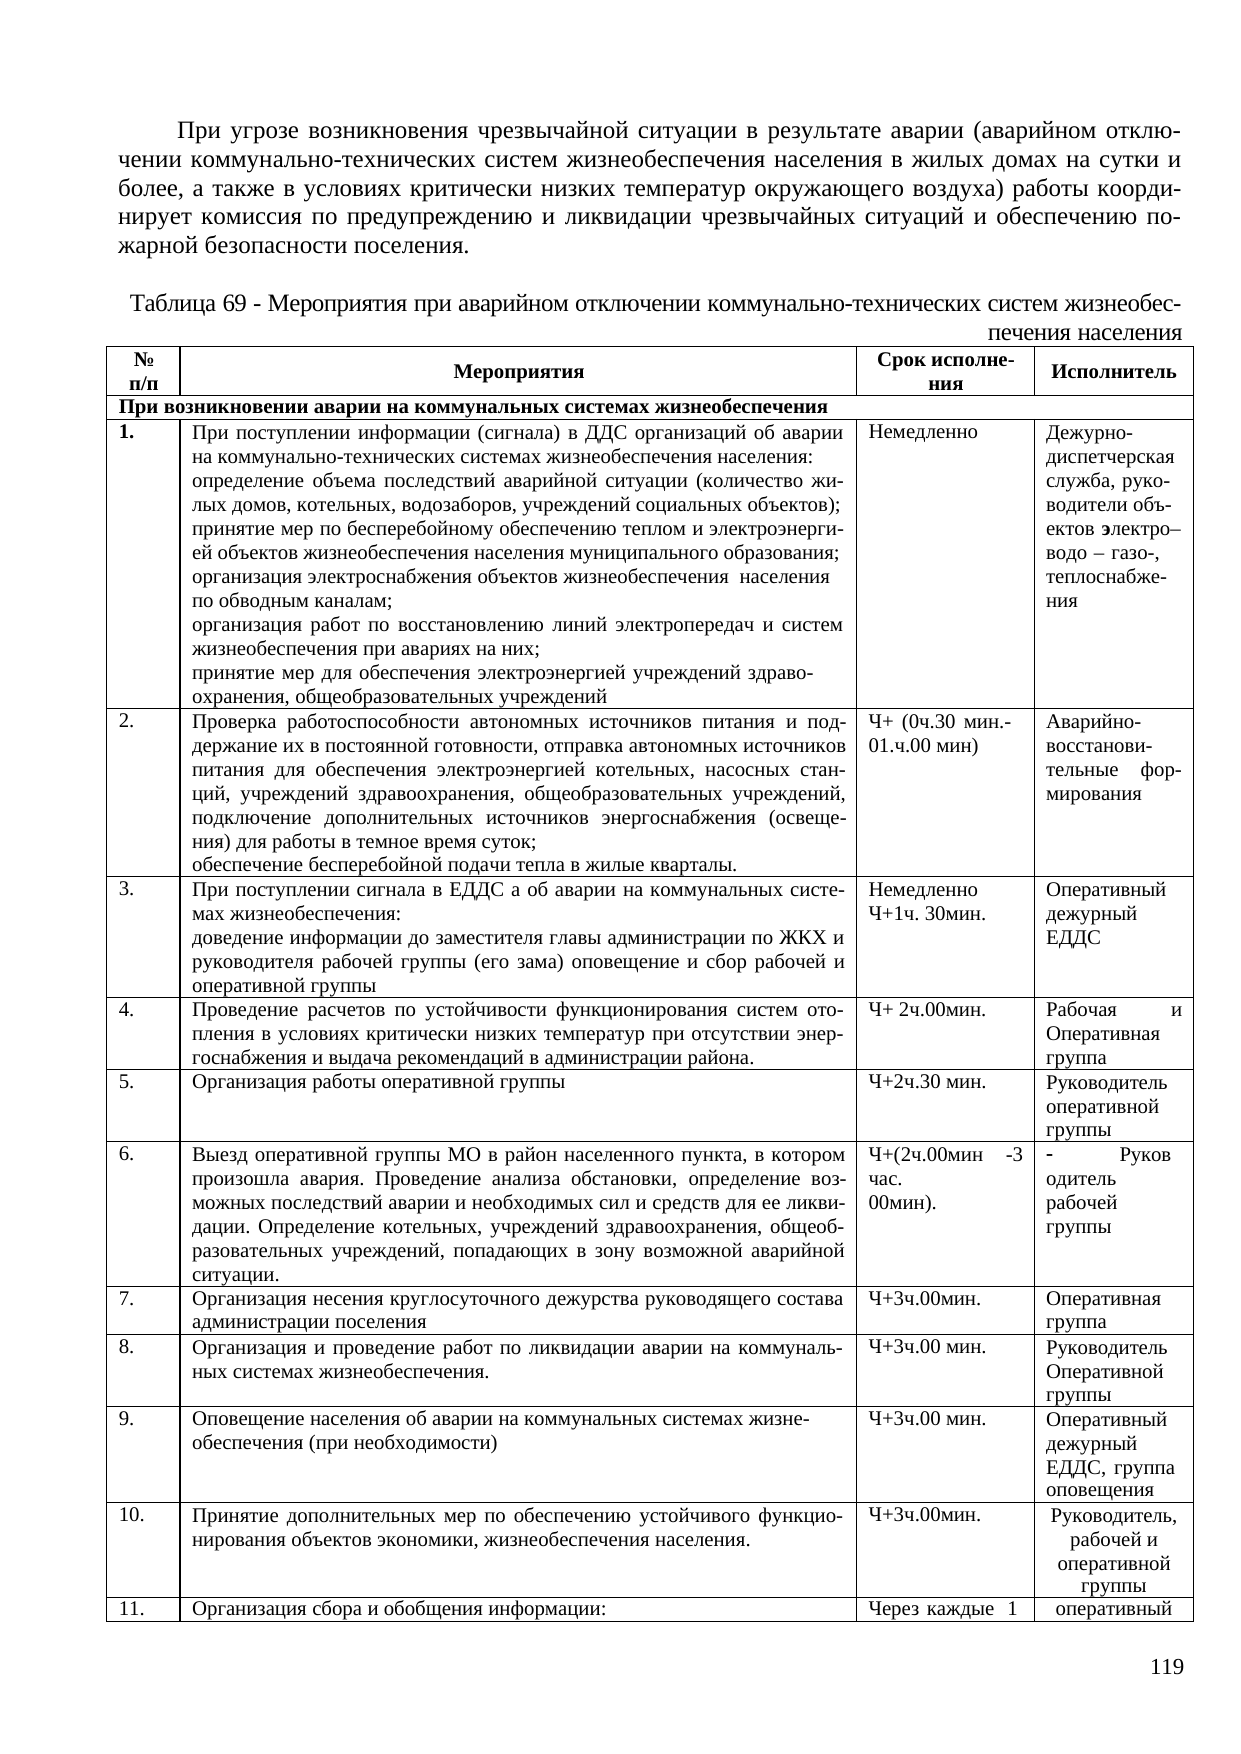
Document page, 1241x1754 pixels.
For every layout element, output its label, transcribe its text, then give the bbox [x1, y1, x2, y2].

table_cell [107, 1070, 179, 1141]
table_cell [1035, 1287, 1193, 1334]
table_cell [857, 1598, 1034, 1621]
text При угрозе возникновения чрезвычайной ситуации в результате аварии (аварийном отклю- чении коммунально-технических систем жизнеобеспечения населения в жилых домах на сутки и более, а также в условиях критически низких температур окружающего воздуха) работы коорди- нирует комиссия по предупреждению и ликвидации чрезвычайных ситуаций и обеспечению по- жарной безопасности поселения. [118, 115, 1182, 259]
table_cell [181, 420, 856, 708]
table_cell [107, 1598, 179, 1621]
text печения населения [96, 317, 1183, 345]
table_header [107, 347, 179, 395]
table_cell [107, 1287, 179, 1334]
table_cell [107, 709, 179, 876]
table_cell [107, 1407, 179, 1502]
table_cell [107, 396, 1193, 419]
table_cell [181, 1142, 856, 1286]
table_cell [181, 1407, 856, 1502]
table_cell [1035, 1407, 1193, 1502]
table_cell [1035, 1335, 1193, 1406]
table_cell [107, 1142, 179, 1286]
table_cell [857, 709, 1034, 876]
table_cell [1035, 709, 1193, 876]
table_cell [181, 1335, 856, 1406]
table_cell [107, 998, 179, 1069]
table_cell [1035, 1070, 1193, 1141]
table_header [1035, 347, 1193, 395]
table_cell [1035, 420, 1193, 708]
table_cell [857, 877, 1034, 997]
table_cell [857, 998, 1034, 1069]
text Таблица 69 - Мероприятия при аварийном отключении коммунально-технических систем жизнеобес- [96, 288, 1182, 317]
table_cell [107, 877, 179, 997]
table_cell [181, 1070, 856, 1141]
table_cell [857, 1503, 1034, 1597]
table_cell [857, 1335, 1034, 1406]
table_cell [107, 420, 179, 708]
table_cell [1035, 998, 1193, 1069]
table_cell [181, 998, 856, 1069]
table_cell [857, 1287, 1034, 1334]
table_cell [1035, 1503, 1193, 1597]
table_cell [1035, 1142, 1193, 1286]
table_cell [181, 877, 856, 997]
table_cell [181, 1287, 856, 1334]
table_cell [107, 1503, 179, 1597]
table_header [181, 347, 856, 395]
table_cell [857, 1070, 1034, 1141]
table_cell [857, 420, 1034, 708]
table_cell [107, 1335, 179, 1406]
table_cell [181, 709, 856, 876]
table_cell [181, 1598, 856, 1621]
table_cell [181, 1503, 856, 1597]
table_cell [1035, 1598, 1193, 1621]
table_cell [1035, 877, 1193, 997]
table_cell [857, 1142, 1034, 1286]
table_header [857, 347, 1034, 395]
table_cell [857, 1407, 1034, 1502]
